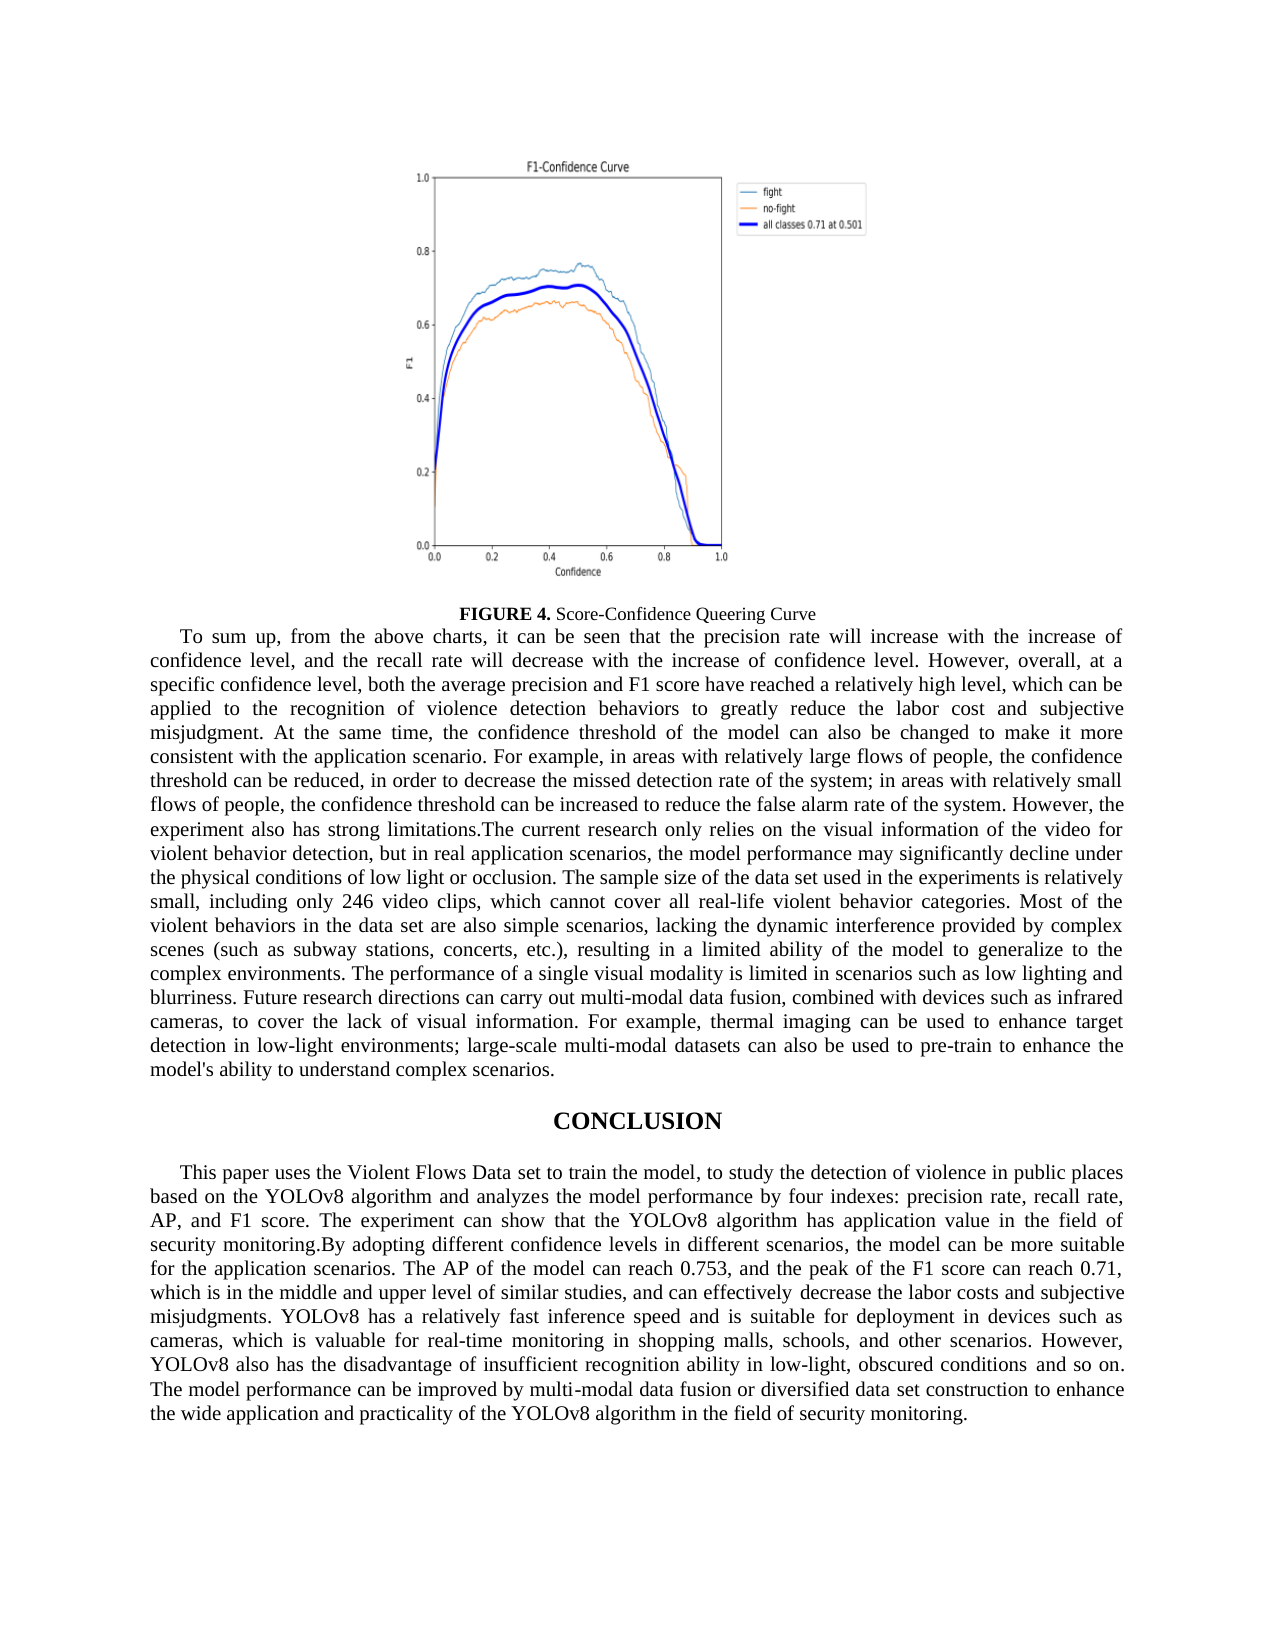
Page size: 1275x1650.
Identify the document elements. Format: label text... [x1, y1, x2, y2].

subtitle Conclusion [150, 1106, 1125, 1135]
picture [397, 150, 878, 590]
text This paper uses the Violent Flows Data set to train the model, to study the detection of violence in public places based on the YOLOv8 algorithm and analyzes the model performance by four indexes: precision rate, recall rate, AP, and F1 score. The experiment can show that the YOLOv8 algorithm has application value in the field of security monitoring.By adopting different confidence levels in different scenarios, the model can be more suitable for the application scenarios. The AP of the model can reach 0.753, and the peak of the F1 score can reach 0.71, which is in the middle and upper level of similar studies, and can effectively decrease the labor costs and subjective misjudgments. YOLOv8 has a relatively fast inference speed and is suitable for deployment in devices such as cameras, which is valuable for real-time monitoring in shopping malls, schools, and other scenarios. However, YOLOv8 also has the disadvantage of insufficient recognition ability in low-light, obscured conditions and so on. The model performance can be improved by multi-modal data fusion or diversified data set construction to enhance the wide application and practicality of the YOLOv8 algorithm in the field of security monitoring. [150, 1160, 1125, 1424]
text To sum up, from the above charts, it can be seen that the precision rate will increase with the increase of confidence level, and the recall rate will decrease with the increase of confidence level. However, overall, at a specific confidence level, both the average precision and F1 score have reached a relatively high level, which can be applied to the recognition of violence detection behaviors to greatly reduce the labor cost and subjective misjudgment. At the same time, the confidence threshold of the model can also be changed to make it more consistent with the application scenario. For example, in areas with relatively large flows of people, the confidence threshold can be reduced, in order to decrease the missed detection rate of the system; in areas with relatively small flows of people, the confidence threshold can be increased to reduce the false alarm rate of the system. However, the experiment also has strong limitations.The current research only relies on the visual information of the video for violent behavior detection, but in real application scenarios, the model performance may significantly decline under the physical conditions of low light or occlusion. The sample size of the data set used in the experiments is relatively small, including only 246 video clips, which cannot cover all real-life violent behavior categories. Most of the violent behaviors in the data set are also simple scenarios, lacking the dynamic interference provided by complex scenes (such as subway stations, concerts, etc.), resulting in a limited ability of the model to generalize to the complex environments. The performance of a single visual modality is limited in scenarios such as low lighting and blurriness. Future research directions can carry out multi-modal data fusion, combined with devices such as infrared cameras, to cover the lack of visual information. For example, thermal imaging can be used to enhance target detection in low-light environments; large-scale multi-modal datasets can also be used to pre-train to enhance the model's ability to understand complex scenarios. [150, 624, 1125, 1081]
text Figure 4. Score-Confidence Queering Curve [150, 602, 1125, 624]
